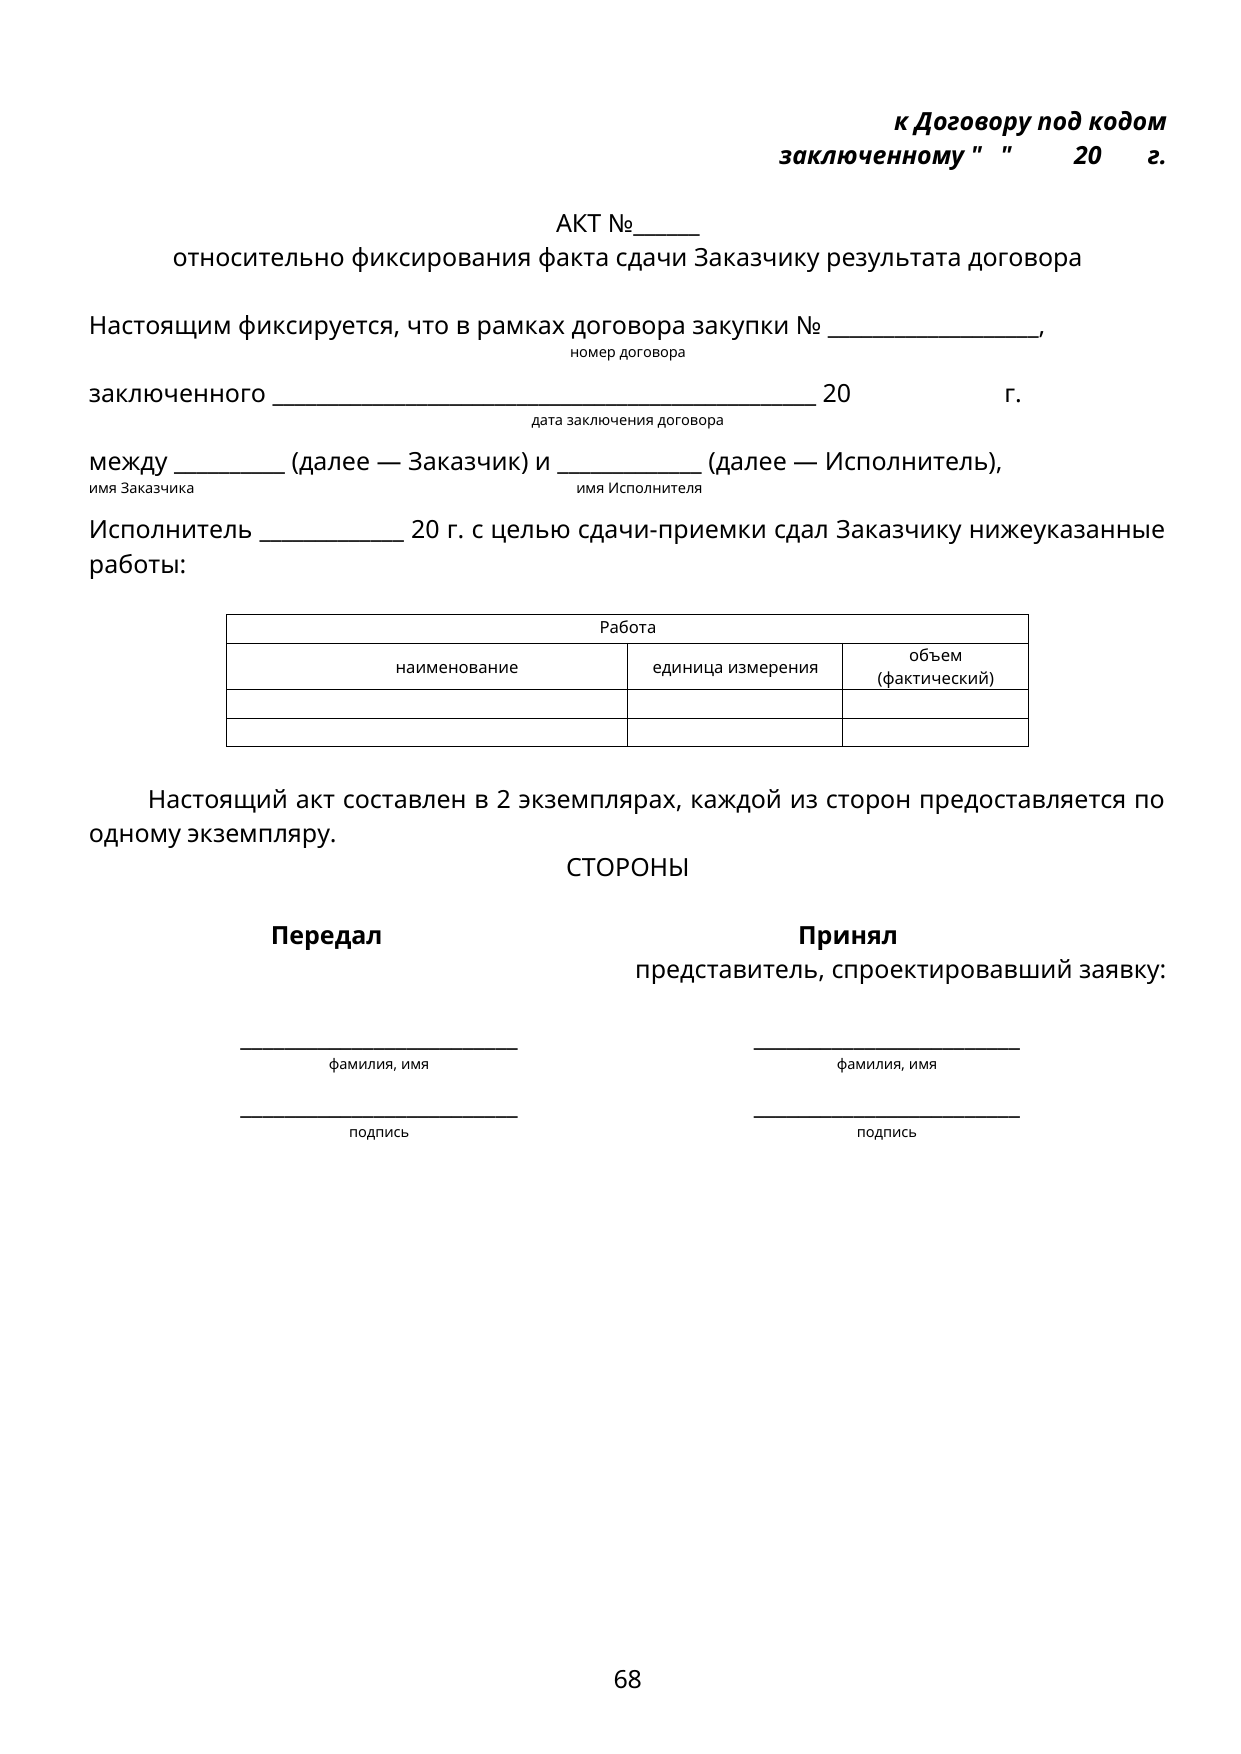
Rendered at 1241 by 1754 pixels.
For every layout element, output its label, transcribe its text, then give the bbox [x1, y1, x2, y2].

text имя Заказчика имя Исполнителя [89, 478, 1167, 512]
table_cell _________________________ подпись [120, 1088, 638, 1156]
table_header Принял [576, 918, 1120, 952]
table_cell [843, 690, 1028, 718]
text АКТ №______ [89, 206, 1167, 240]
table_header ________________________ фамилия, имя [638, 1020, 1135, 1088]
text между __________ (далее — Заказчик) и _____________ (далее — Исполнитель), [89, 444, 1167, 478]
text Исполнитель _____________ 20 г. с целью сдачи-приемки сдал Заказчику нижеуказанные работы: [89, 512, 1167, 580]
table_header Передал [78, 918, 576, 952]
table_header Работа [227, 615, 1028, 643]
text Настоящим фиксируется, что в рамках договора закупки № ___________________, [89, 308, 1167, 342]
table_cell [227, 719, 627, 746]
table_cell [628, 719, 842, 746]
text дата заключения договора [89, 410, 1167, 444]
table_cell [628, 690, 842, 718]
text к Договору под кодом заключенному " " 20 г. [89, 103, 1167, 172]
text представитель, спроектировавший заявку: [89, 952, 1167, 986]
table_cell наименование [227, 644, 627, 689]
table_cell объем (фактический) [843, 644, 1028, 689]
text Настоящий акт составлен в 2 экземплярах, каждой из сторон предоставляется по одному экземпляру. [89, 781, 1167, 849]
text заключенного _________________________________________________ 20 г. [89, 376, 1167, 410]
table_cell единица измерения [628, 644, 842, 689]
text относительно фиксирования факта сдачи Заказчику результата договора [89, 240, 1167, 274]
text СТОРОНЫ [89, 849, 1167, 883]
table_cell ________________________ подпись [638, 1088, 1135, 1156]
text номер договора [89, 342, 1167, 376]
table_header _________________________ фамилия, имя [120, 1020, 638, 1088]
table_cell [227, 690, 627, 718]
table_cell [843, 719, 1028, 746]
